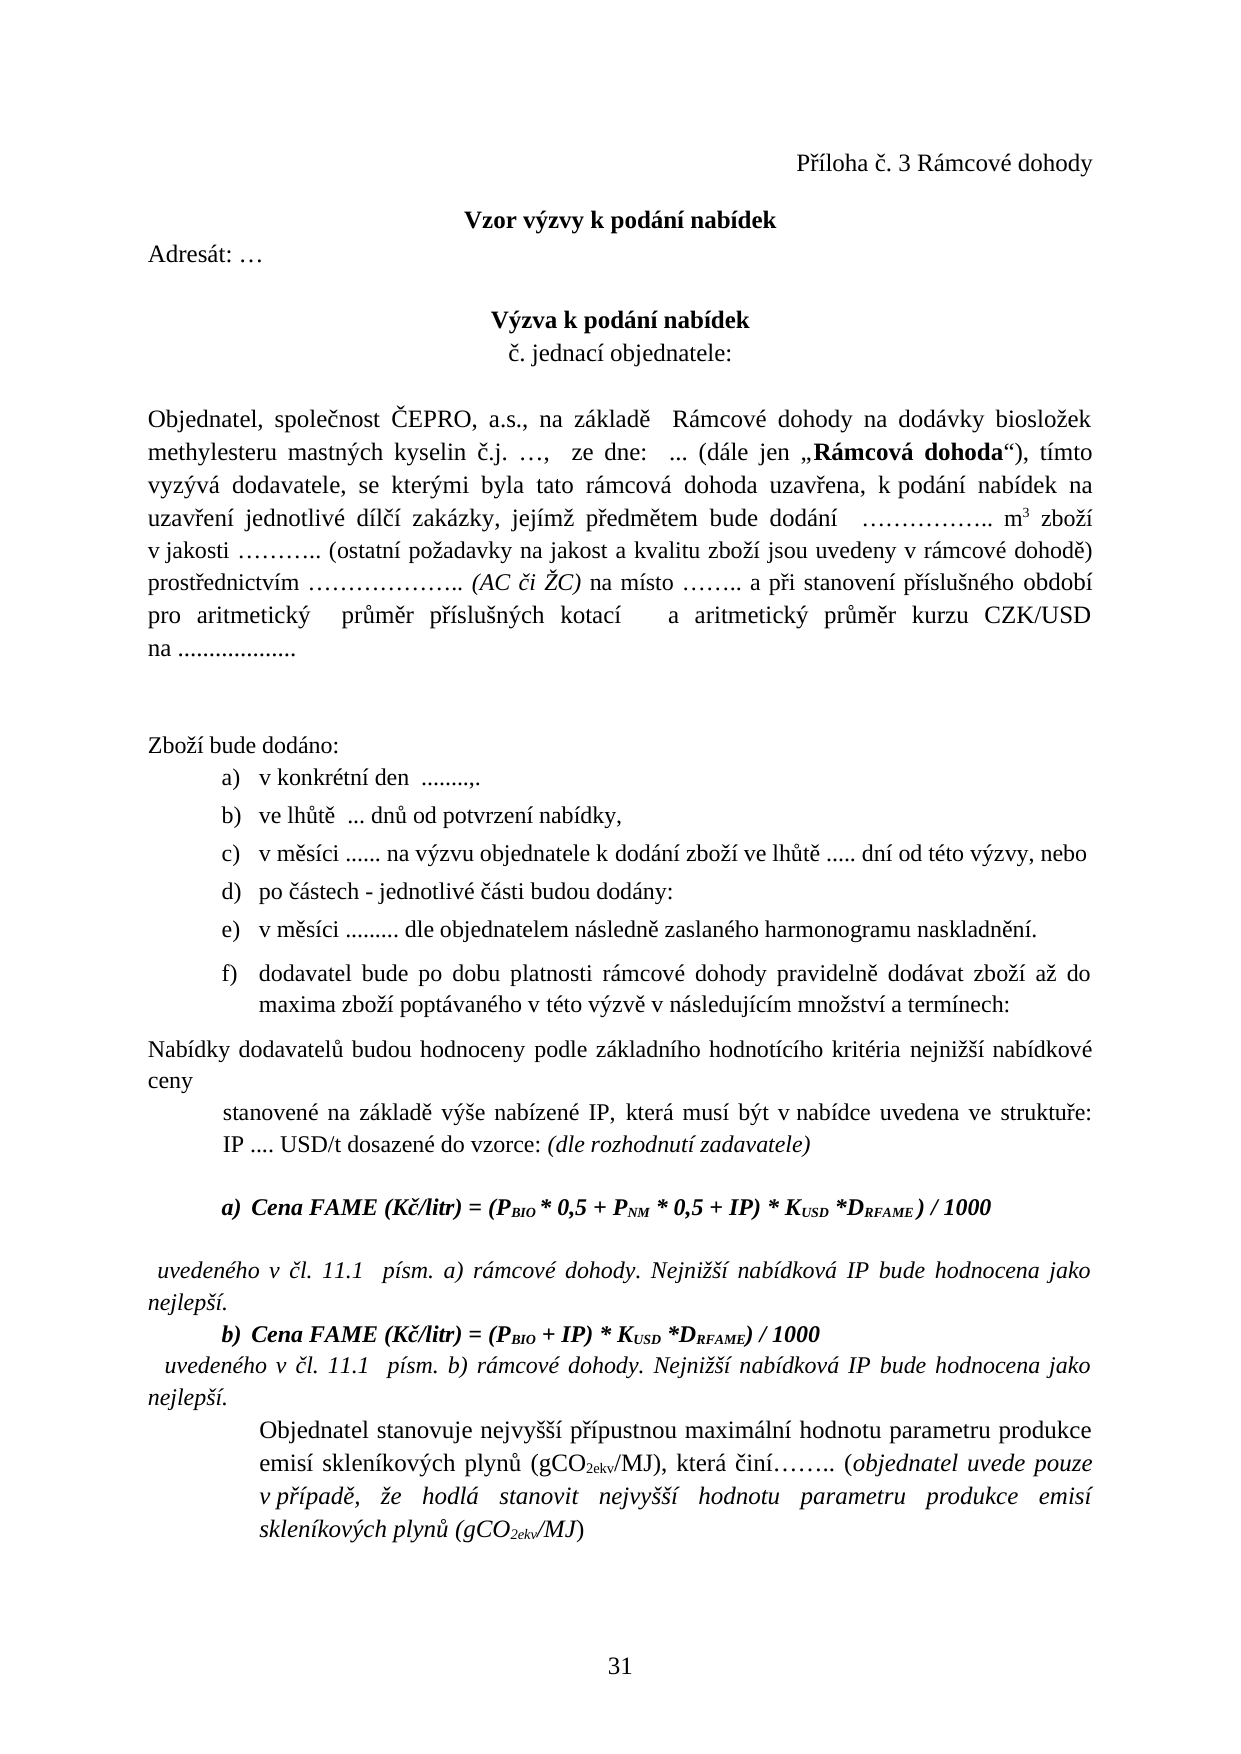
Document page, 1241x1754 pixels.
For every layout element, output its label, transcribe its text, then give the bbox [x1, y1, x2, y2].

list dodavatel bude po dobu platnosti rámcové dohody pravidelně dodávat zboží až do maxima zboží poptávaného v této výzvě v následujícím množství a termínech: [221, 959, 1093, 1018]
text Objednatel stanovuje nejvyšší přípustnou maximální hodnotu parametru produkce emisí skleníkových plynů (gCO2ekv/MJ), která činí…….. (objednatel uvede pouze v případě, že hodlá stanovit nejvyšší hodnotu parametru produkce emisí skleníkových plynů (gCO2ekv/MJ) [259, 1415, 1093, 1542]
text Adresát: … [148, 239, 1093, 267]
text Zboží bude dodáno: [148, 731, 1093, 759]
text uvedeného v čl. 11.1 písm. a) rámcové dohody. Nejnižší nabídková IP bude hodnocena jako nejlepší. [148, 1256, 1093, 1316]
text stanovené na základě výše nabízené IP, která musí být v nabídce uvedena ve struktuře: IP .... USD/t dosazené do vzorce: (dle rozhodnutí zadavatele) [223, 1098, 1093, 1157]
text Vzor výzvy k podání nabídek [148, 206, 1093, 234]
text Objednatel, společnost ČEPRO, a.s., na základě Rámcové dohody na dodávky biosložek methylesteru mastných kyselin č.j. …, ze dne: ... (dále jen „Rámcová dohoda“), tímto vyzývá dodavatele, se kterými byla tato rámcová dohoda uzavřena, k podání nabídek na uzavření jednotlivé dílčí zakázky, jejímž předmětem bude dodání …………….. m3 zboží v jakosti ……….. (ostatní požadavky na jakost a kvalitu zboží jsou uvedeny v rámcové dohodě) prostřednictvím ……………….. (AC či ŽC) na místo …….. a při stanovení příslušného období pro aritmetický průměr příslušných kotací a aritmetický průměr kurzu CZK/USD na ................... [148, 404, 1093, 662]
list Cena FAME (Kč/litr) = (PBIO + IP) * KUSD *DRFAME) / 1000 [221, 1319, 1093, 1347]
text Příloha č. 3 Rámcové dohody [148, 148, 1093, 176]
text č. jednací objednatele: [148, 338, 1093, 366]
text uvedeného v čl. 11.1 písm. b) rámcové dohody. Nejnižší nabídková IP bude hodnocena jako nejlepší. [111, 1351, 1093, 1411]
text Nabídky dodavatelů budou hodnoceny podle základního hodnotícího kritéria nejnižší nabídkové ceny [148, 1034, 1093, 1094]
list Cena FAME (Kč/litr) = (PBIO * 0,5 + PNM * 0,5 + IP) * KUSD *DRFAME ) / 1000 [221, 1193, 1093, 1221]
list v měsíci ......... dle objednatelem následně zaslaného harmonogramu naskladnění. [221, 914, 1093, 942]
list v měsíci ...... na výzvu objednatele k dodání zboží ve lhůtě ..... dní od této výzvy, nebo [221, 839, 1093, 866]
list po částech - jednotlivé části budou dodány: [221, 877, 1093, 904]
text Výzva k podání nabídek [148, 305, 1093, 333]
list v konkrétní den ........,. [221, 763, 1093, 791]
list ve lhůtě ... dnů od potvrzení nabídky, [221, 801, 1093, 828]
